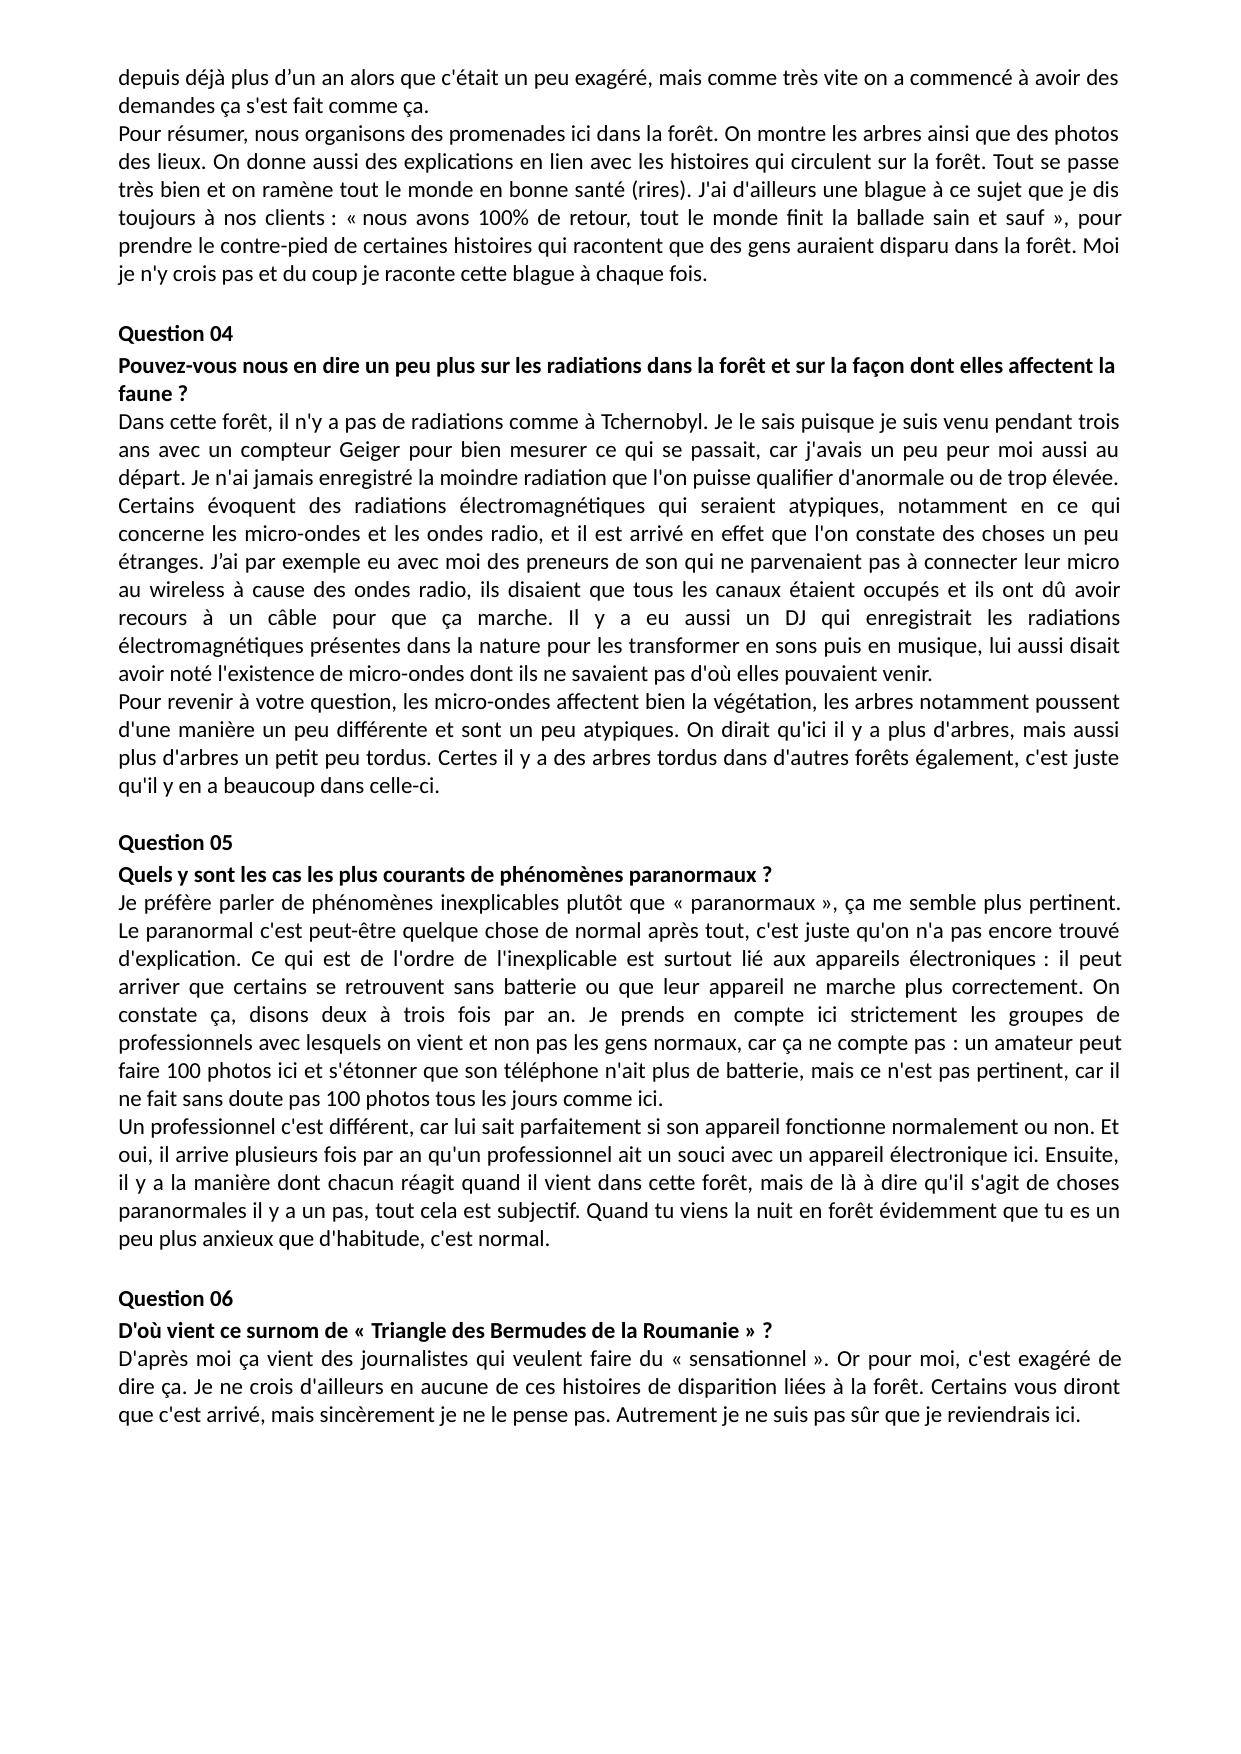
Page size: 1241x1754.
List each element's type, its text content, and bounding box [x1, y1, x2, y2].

text D'après moi ça vient des journalistes qui veulent faire du « sensationnel ». Or pour moi, c'est exagéré de dire ça. Je ne crois d'ailleurs en aucune de ces histoires de disparition liées à la forêt. Certains vous diront que c'est arrivé, mais sincèrement je ne le pense pas. Autrement je ne suis pas sûr que je reviendrais ici. [118, 1344, 1122, 1428]
text Question 06 [118, 1284, 1122, 1312]
text Pouvez-vous nous en dire un peu plus sur les radiations dans la forêt et sur la façon dont elles affectent la faune ? [118, 351, 1122, 407]
text D'où vient ce surnom de « Triangle des Bermudes de la Roumanie » ? [118, 1316, 1122, 1344]
text Question 05 [118, 828, 1122, 856]
text Un professionnel c'est différent, car lui sait parfaitement si son appareil fonctionne normalement ou non. Et oui, il arrive plusieurs fois par an qu'un professionnel ait un souci avec un appareil électronique ici. Ensuite, il y a la manière dont chacun réagit quand il vient dans cette forêt, mais de là à dire qu'il s'agit de choses paranormales il y a un pas, tout cela est subjectif. Quand tu viens la nuit en forêt évidemment que tu es un peu plus anxieux que d'habitude, c'est normal. [118, 1112, 1122, 1252]
text Question 04 [118, 319, 1122, 347]
text Pour résumer, nous organisons des promenades ici dans la forêt. On montre les arbres ainsi que des photos des lieux. On donne aussi des explications en lien avec les histoires qui circulent sur la forêt. Tout se passe très bien et on ramène tout le monde en bonne santé (rires). J'ai d'ailleurs une blague à ce sujet que je dis toujours à nos clients : « nous avons 100% de retour, tout le monde finit la ballade sain et sauf », pour prendre le contre-pied de certaines histoires qui racontent que des gens auraient disparu dans la forêt. Moi je n'y crois pas et du coup je raconte cette blague à chaque fois. [118, 119, 1122, 287]
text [118, 63, 1122, 119]
text Pour revenir à votre question, les micro-ondes affectent bien la végétation, les arbres notamment poussent d'une manière un peu différente et sont un peu atypiques. On dirait qu'ici il y a plus d'arbres, mais aussi plus d'arbres un petit peu tordus. Certes il y a des arbres tordus dans d'autres forêts également, c'est juste qu'il y en a beaucoup dans celle-ci. [118, 687, 1122, 799]
text Dans cette forêt, il n'y a pas de radiations comme à Tchernobyl. Je le sais puisque je suis venu pendant trois ans avec un compteur Geiger pour bien mesurer ce qui se passait, car j'avais un peu peur moi aussi au départ. Je n'ai jamais enregistré la moindre radiation que l'on puisse qualifier d'anormale ou de trop élevée. Certains évoquent des radiations électromagnétiques qui seraient atypiques, notamment en ce qui concerne les micro-ondes et les ondes radio, et il est arrivé en effet que l'on constate des choses un peu étranges. J’ai par exemple eu avec moi des preneurs de son qui ne parvenaient pas à connecter leur micro au wireless à cause des ondes radio, ils disaient que tous les canaux étaient occupés et ils ont dû avoir recours à un câble pour que ça marche. Il y a eu aussi un DJ qui enregistrait les radiations électromagnétiques présentes dans la nature pour les transformer en sons puis en musique, lui aussi disait avoir noté l'existence de micro-ondes dont ils ne savaient pas d'où elles pouvaient venir. [118, 407, 1122, 687]
text Je préfère parler de phénomènes inexplicables plutôt que « paranormaux », ça me semble plus pertinent. Le paranormal c'est peut-être quelque chose de normal après tout, c'est juste qu'on n'a pas encore trouvé d'explication. Ce qui est de l'ordre de l'inexplicable est surtout lié aux appareils électroniques : il peut arriver que certains se retrouvent sans batterie ou que leur appareil ne marche plus correctement. On constate ça, disons deux à trois fois par an. Je prends en compte ici strictement les groupes de professionnels avec lesquels on vient et non pas les gens normaux, car ça ne compte pas : un amateur peut faire 100 photos ici et s'étonner que son téléphone n'ait plus de batterie, mais ce n'est pas pertinent, car il ne fait sans doute pas 100 photos tous les jours comme ici. [118, 888, 1122, 1112]
text Quels y sont les cas les plus courants de phénomènes paranormaux ? [118, 860, 1122, 888]
